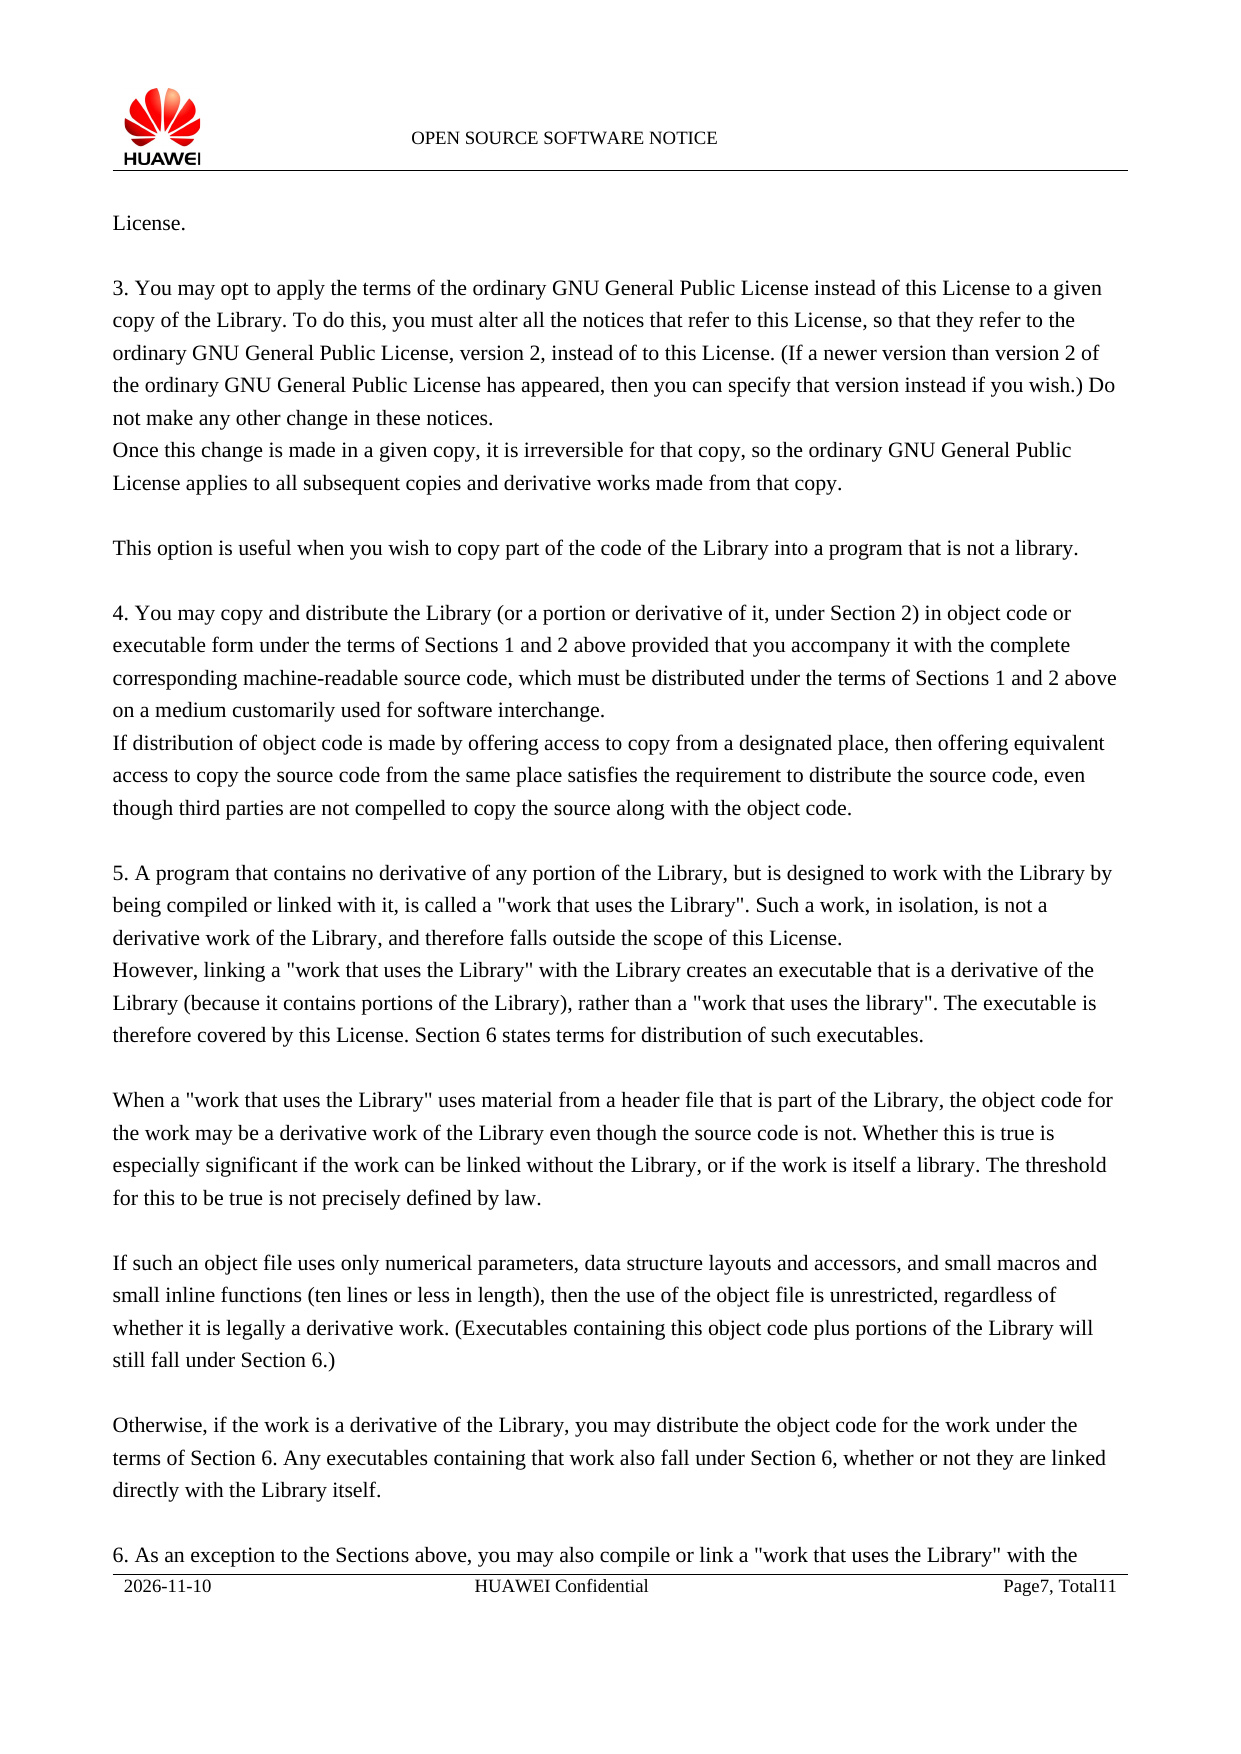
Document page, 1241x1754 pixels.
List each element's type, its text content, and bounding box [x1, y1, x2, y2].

picture [124, 88, 201, 165]
